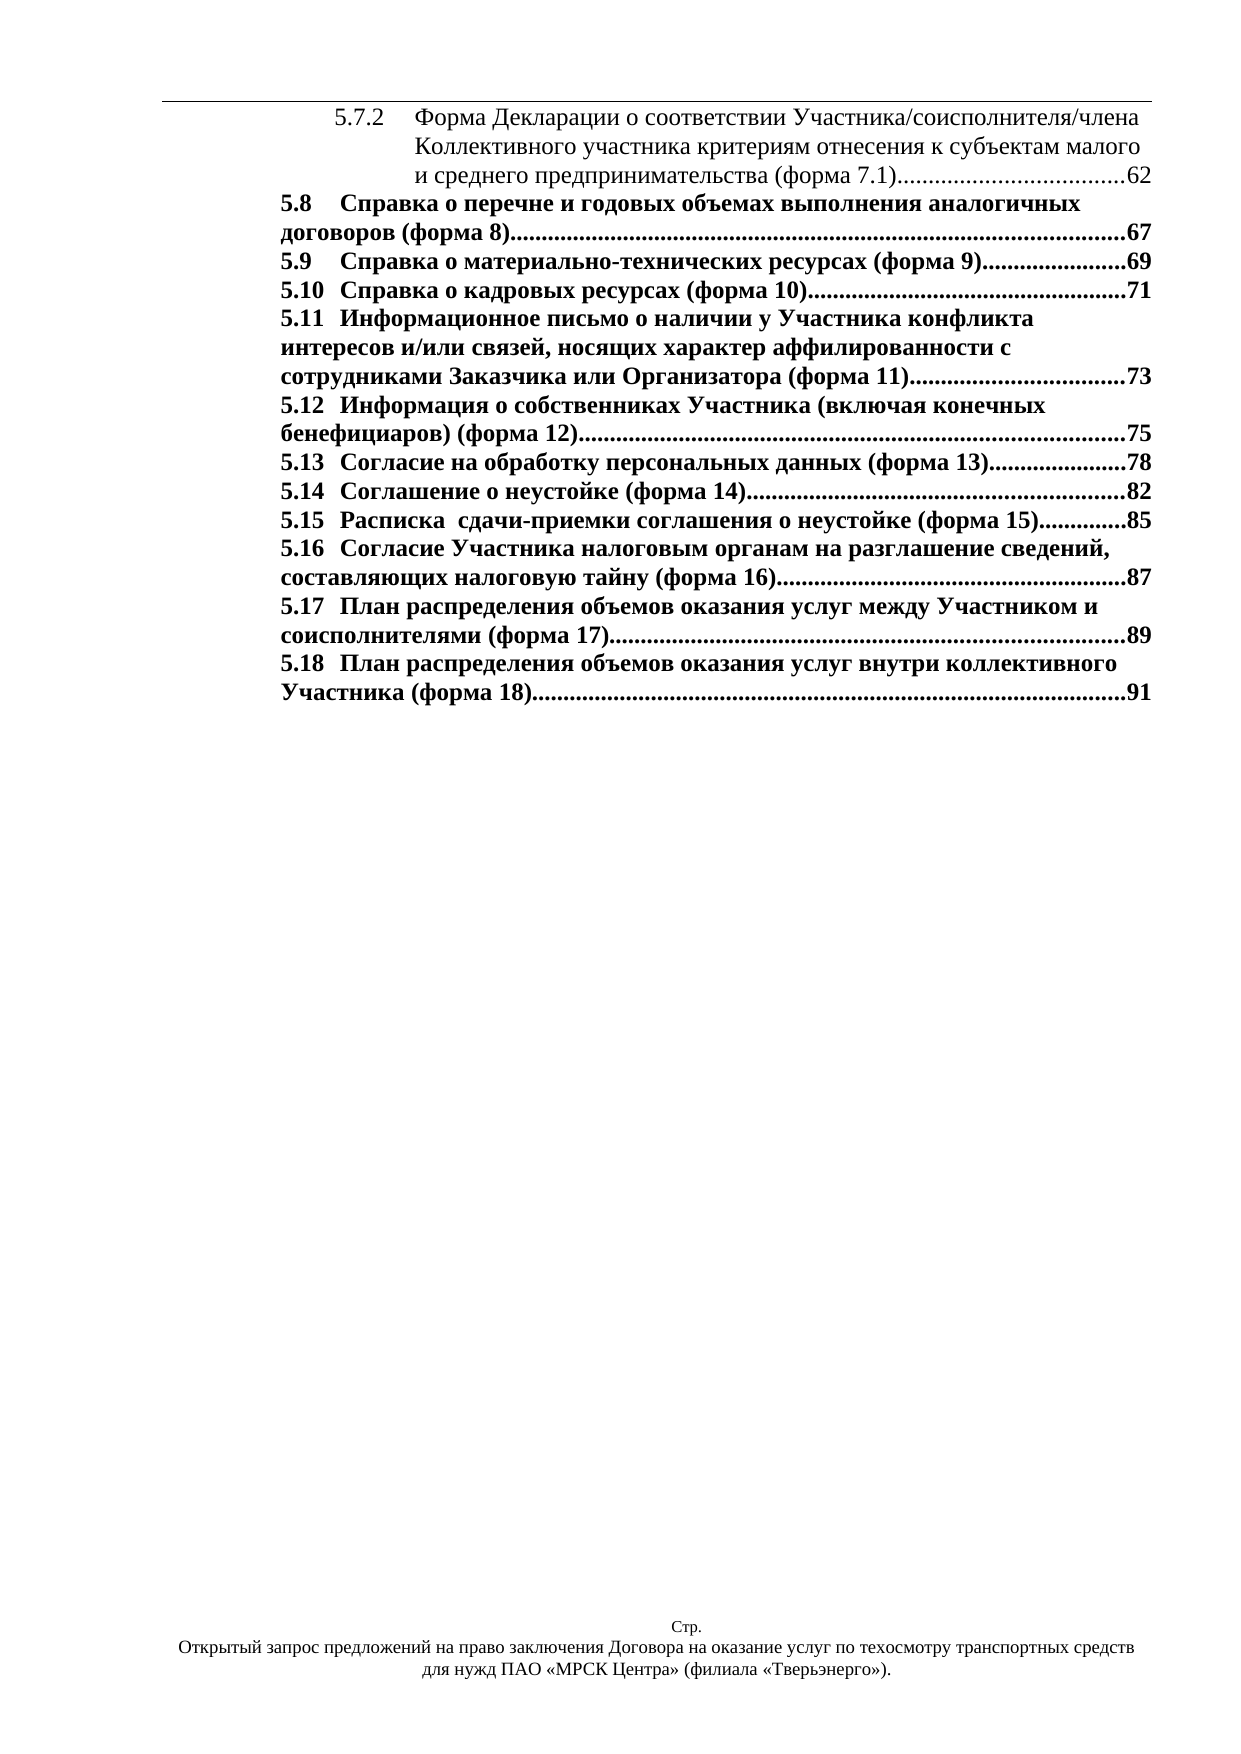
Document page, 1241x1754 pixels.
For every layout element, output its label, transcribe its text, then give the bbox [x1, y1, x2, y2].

text 5.13 Согласие на обработку персональных данных (форма 13) 78 [280, 447, 1133, 476]
text 5.17 План распределения объемов оказания услуг между Участником и соисполнителями (форма 17) 89 [280, 591, 1133, 648]
text 5.16 Согласие Участника налоговым органам на разглашение сведений, составляющих налоговую тайну (форма 16) 87 [280, 533, 1133, 591]
text 5.9 Справка о материально-технических ресурсах (форма 9) 69 [280, 246, 1133, 275]
text 5.7.2 Форма Декларации о соответствии Участника/соисполнителя/члена Коллективного участника критериям отнесения к субъектам малого и среднего предпринимательства (форма 7.1) 62 [334, 102, 1144, 188]
text 5.14 Соглашение о неустойке (форма 14) 82 [280, 476, 1133, 505]
text 5.8 Справка о перечне и годовых объемах выполнения аналогичных договоров (форма 8) 67 [280, 188, 1133, 246]
text 5.10 Справка о кадровых ресурсах (форма 10) 71 [280, 275, 1133, 303]
text 5.12 Информация о собственниках Участника (включая конечных бенефициаров) (форма 12) 75 [280, 390, 1133, 447]
text 5.15 Расписка сдачи-приемки соглашения о неустойке (форма 15) 85 [280, 505, 1133, 533]
text 5.11 Информационное письмо о наличии у Участника конфликта интересов и/или связей, носящих характер аффилированности с сотрудниками Заказчика или Организатора (форма 11) 73 [280, 303, 1133, 390]
text 5.18 План распределения объемов оказания услуг внутри коллективного Участника (форма 18) 91 [280, 648, 1133, 706]
